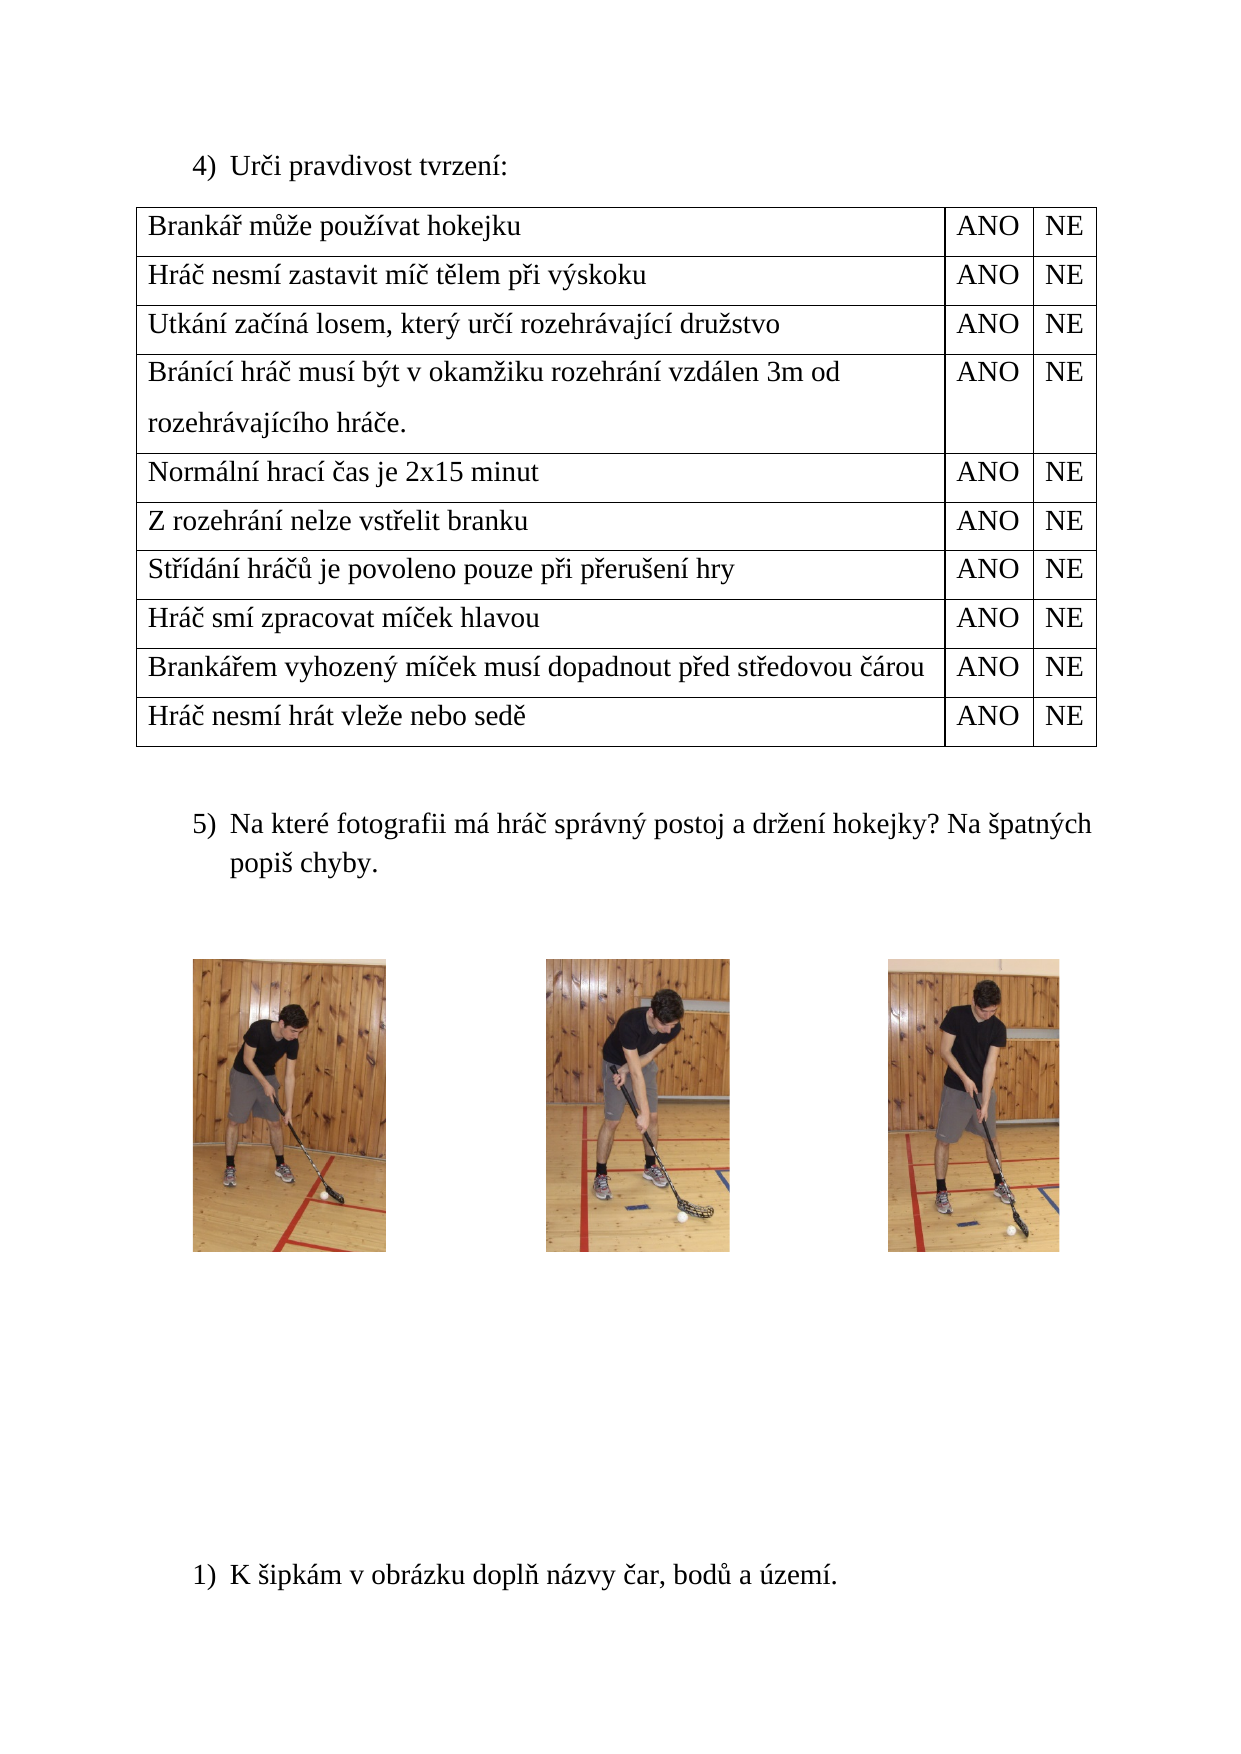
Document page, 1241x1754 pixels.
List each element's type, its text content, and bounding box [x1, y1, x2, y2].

table_cell ANO [946, 306, 1033, 353]
table_cell NE [1034, 551, 1096, 599]
table_header ANO [946, 208, 1033, 256]
list Na které fotografii má hráč správný postoj a držení hokejky? Na špatných popiš chyby. [192, 806, 1093, 878]
table_cell Hráč smí zpracovat míček hlavou [137, 600, 944, 648]
table_cell ANO [946, 355, 1033, 453]
table_cell NE [1034, 698, 1096, 746]
table_cell NE [1034, 503, 1096, 550]
table_cell Brankářem vyhozený míček musí dopadnout před středovou čárou [137, 649, 944, 697]
table_cell Normální hrací čas je 2x15 minut [137, 454, 944, 502]
table_cell NE [1034, 355, 1096, 453]
table_cell Hráč nesmí zastavit míč tělem při výskoku [137, 257, 944, 305]
table_cell NE [1034, 257, 1096, 305]
table_cell Bránící hráč musí být v okamžiku rozehrání vzdálen 3m od rozehrávajícího hráče. [137, 355, 944, 453]
table_cell Střídání hráčů je povoleno pouze při přerušení hry [137, 551, 944, 599]
picture [887, 959, 1064, 1250]
table_cell Hráč nesmí hrát vleže nebo sedě [137, 698, 944, 746]
picture [192, 959, 390, 1250]
table_cell NE [1034, 454, 1096, 502]
table_cell ANO [946, 503, 1033, 550]
list K šipkám v obrázku doplň názvy čar, bodů a území. [192, 1557, 1093, 1591]
table_cell ANO [946, 551, 1033, 599]
table_cell NE [1034, 306, 1096, 353]
table_cell ANO [946, 454, 1033, 502]
table_cell Z rozehrání nelze vstřelit branku [137, 503, 944, 550]
table_cell Utkání začíná losem, který určí rozehrávající družstvo [137, 306, 944, 353]
table_cell NE [1034, 600, 1096, 648]
list Urči pravdivost tvrzení: [192, 148, 1093, 181]
picture [545, 959, 735, 1250]
table_cell ANO [946, 600, 1033, 648]
table_cell NE [1034, 649, 1096, 697]
table_cell ANO [946, 649, 1033, 697]
table_cell ANO [946, 257, 1033, 305]
table_header Brankář může používat hokejku [137, 208, 944, 256]
table_header NE [1034, 208, 1096, 256]
table_cell ANO [946, 698, 1033, 746]
